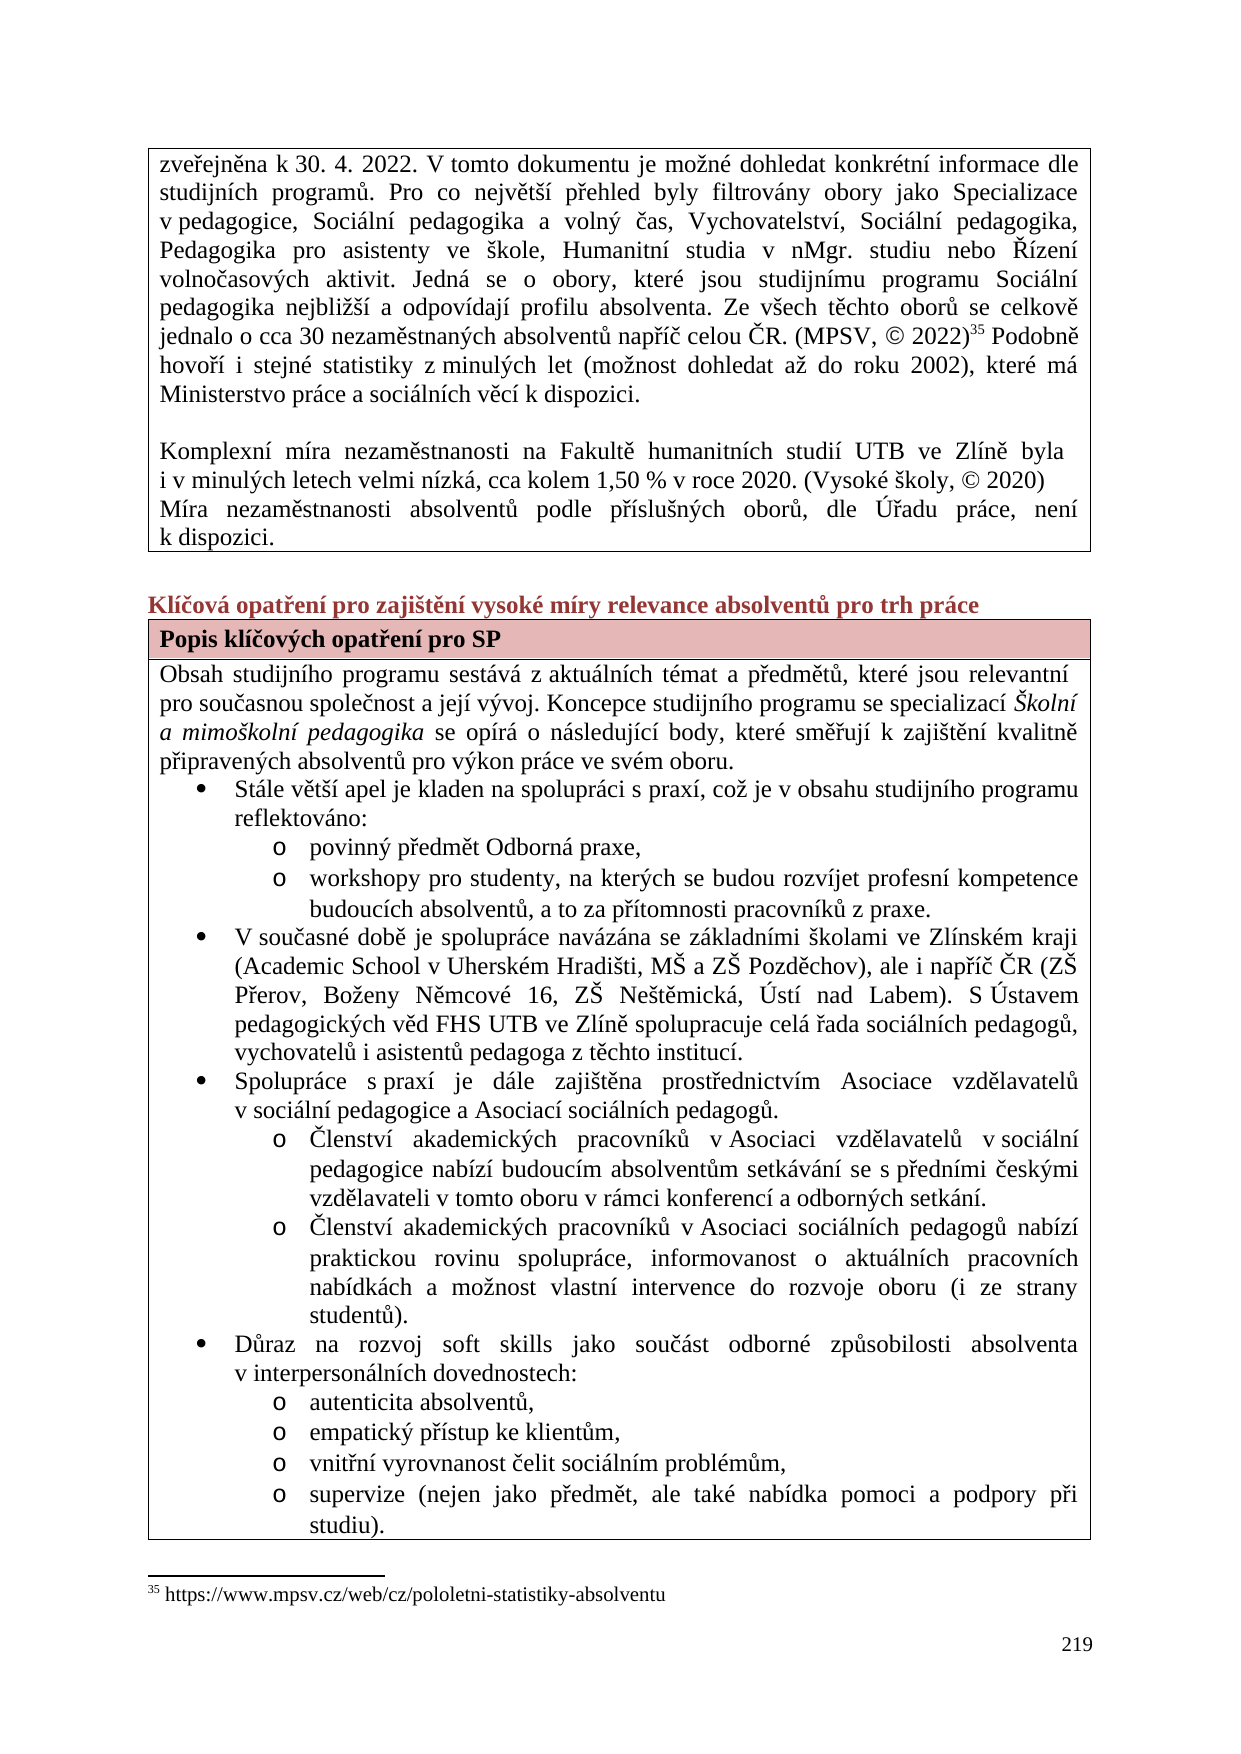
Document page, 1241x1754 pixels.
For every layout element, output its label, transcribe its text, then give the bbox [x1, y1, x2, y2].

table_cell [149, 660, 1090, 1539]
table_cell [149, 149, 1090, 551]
text Klíčová opatření pro zajištění vysoké míry relevance absolventů pro trh práce [148, 591, 1045, 619]
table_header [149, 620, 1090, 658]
